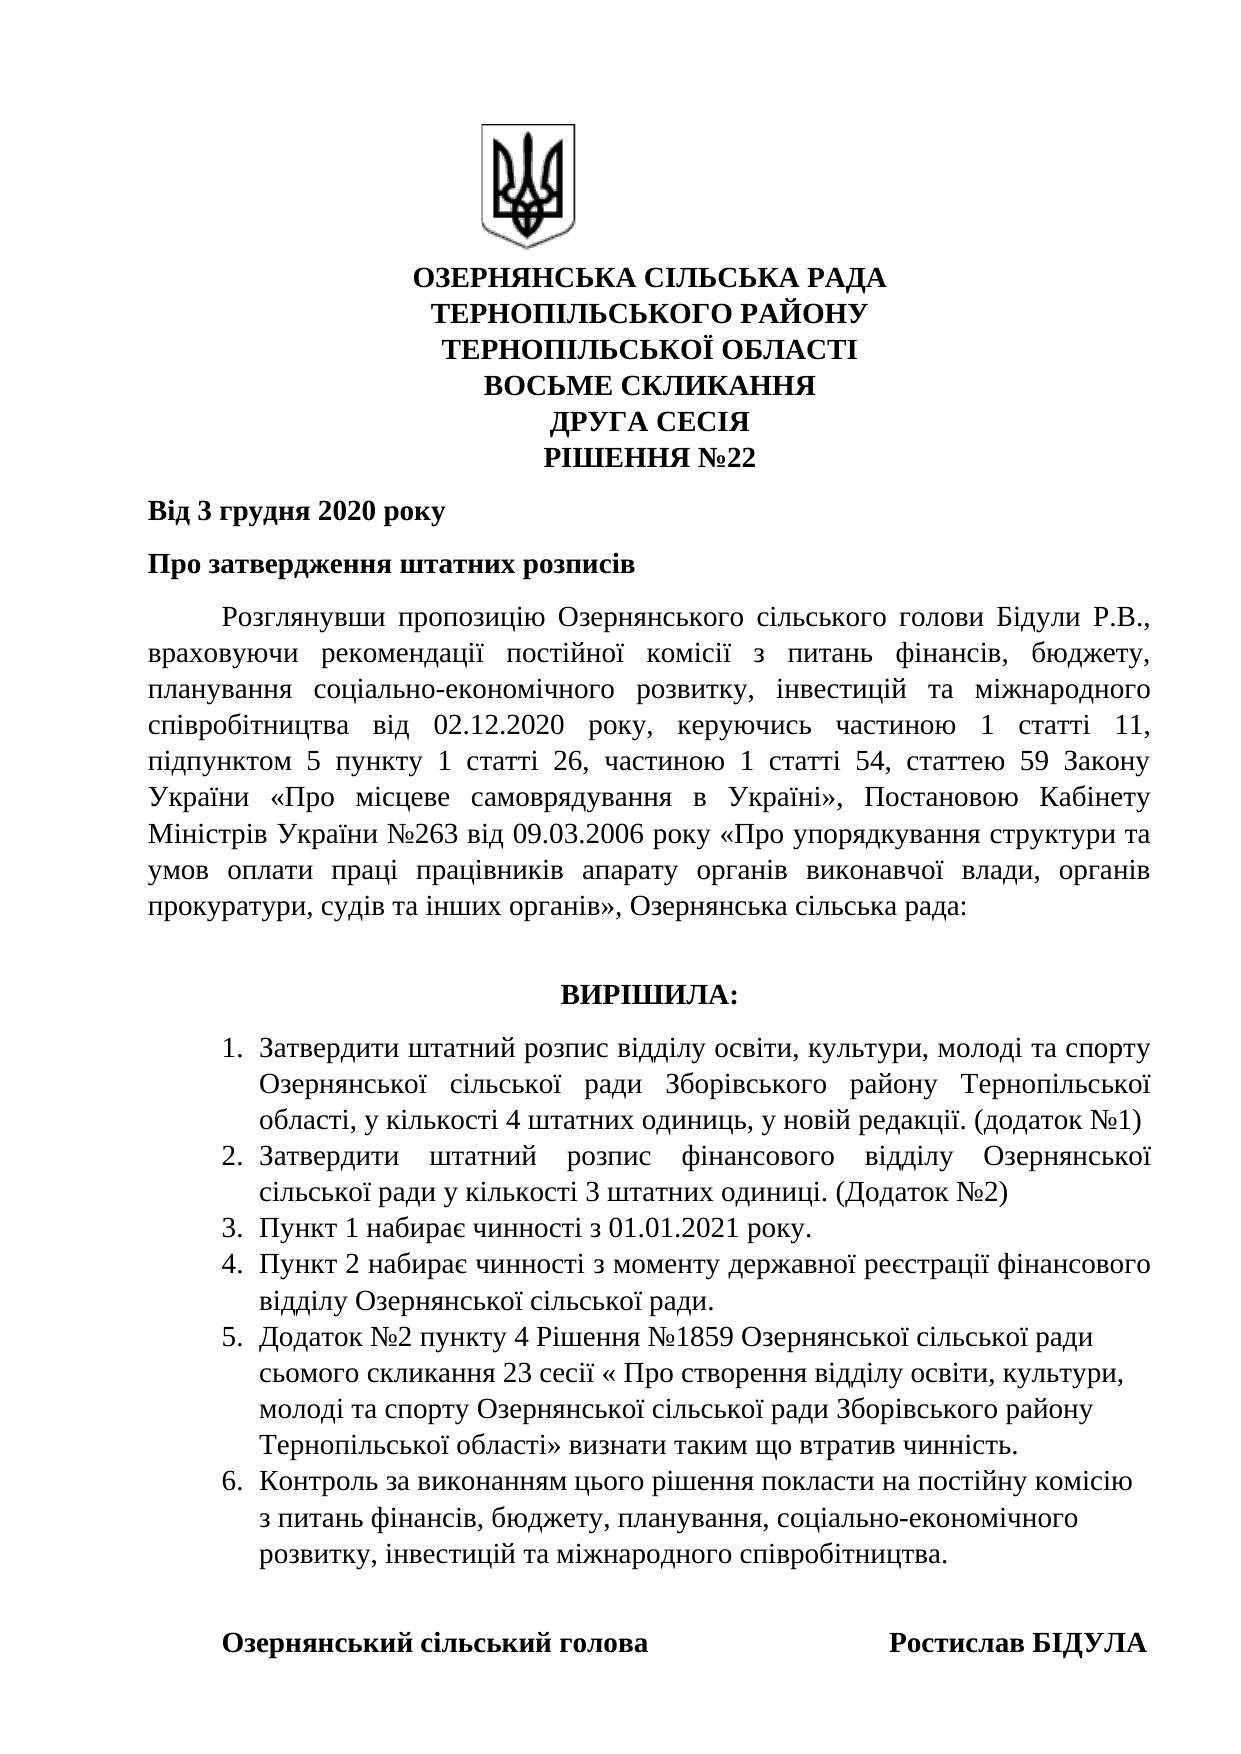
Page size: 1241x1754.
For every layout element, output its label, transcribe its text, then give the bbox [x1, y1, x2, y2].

list Додаток №2 пункту 4 Рішення №1859 Озернянської сільської ради сьомого скликання 23 сесії « Про створення відділу освіти, культури, молоді та спорту Озернянської сільської ради Зборівського району Тернопільської області» визнати таким що втратив чинність. [221, 1319, 1152, 1461]
text ВИРІШИЛА: [148, 941, 1152, 1011]
text Розглянувши пропозицію Озернянського сільського голови Бідули Р.В., враховуючи рекомендації постійної комісії з питань фінансів, бюджету, планування соціально-економічного розвитку, інвестицій та міжнародного співробітництва від 02.12.2020 року, керуючись частиною 1 статті 11, підпунктом 5 пункту 1 статті 26, частиною 1 статті 54, статтею 59 Закону України «Про місцеве самоврядування в Україні», Постановою Кабінету Міністрів України №263 від 09.03.2006 року «Про упорядкування структури та умов оплати праці працівників апарату органів виконавчої влади, органів прокуратури, судів та інших органів», Озернянська сільська рада: [148, 599, 1152, 922]
list Затвердити штатний розпис фінансового відділу Озернянської сільської ради у кількості 3 штатних одиниці. (Додаток №2) [221, 1138, 1152, 1208]
text Про затвердження штатних розписів [148, 546, 1152, 579]
list Пункт 2 набирає чинності з моменту державної реєстрації фінансового відділу Озернянської сільської ради. [221, 1247, 1152, 1316]
text Від 3 грудня 2020 року [148, 493, 1152, 527]
picture [481, 124, 577, 251]
list Пункт 1 набирає чинності з 01.01.2021 року. [221, 1211, 1152, 1244]
list Контроль за виконанням цього рішення покласти на постійну комісію з питань фінансів, бюджету, планування, соціально-економічного розвитку, інвестицій та міжнародного співробітництва. [221, 1463, 1152, 1569]
text Озернянський сільський голова Ростислав БІДУЛА [148, 1625, 1152, 1658]
list Затвердити штатний розпис відділу освіти, культури, молоді та спорту Озернянської сільської ради Зборівського району Тернопільської області, у кількості 4 штатних одиниць, у новій редакції. (додаток №1) [221, 1030, 1152, 1136]
text ОЗЕРНЯНСЬКА СІЛЬСЬКА РАДА ТЕРНОПІЛЬСЬКОГО РАЙОНУ ТЕРНОПІЛЬСЬКОЇ ОБЛАСТІ ВОСЬМЕ СКЛИКАННЯ ДРУГА СЕСІЯ РІШЕННЯ №22 [148, 88, 1152, 474]
